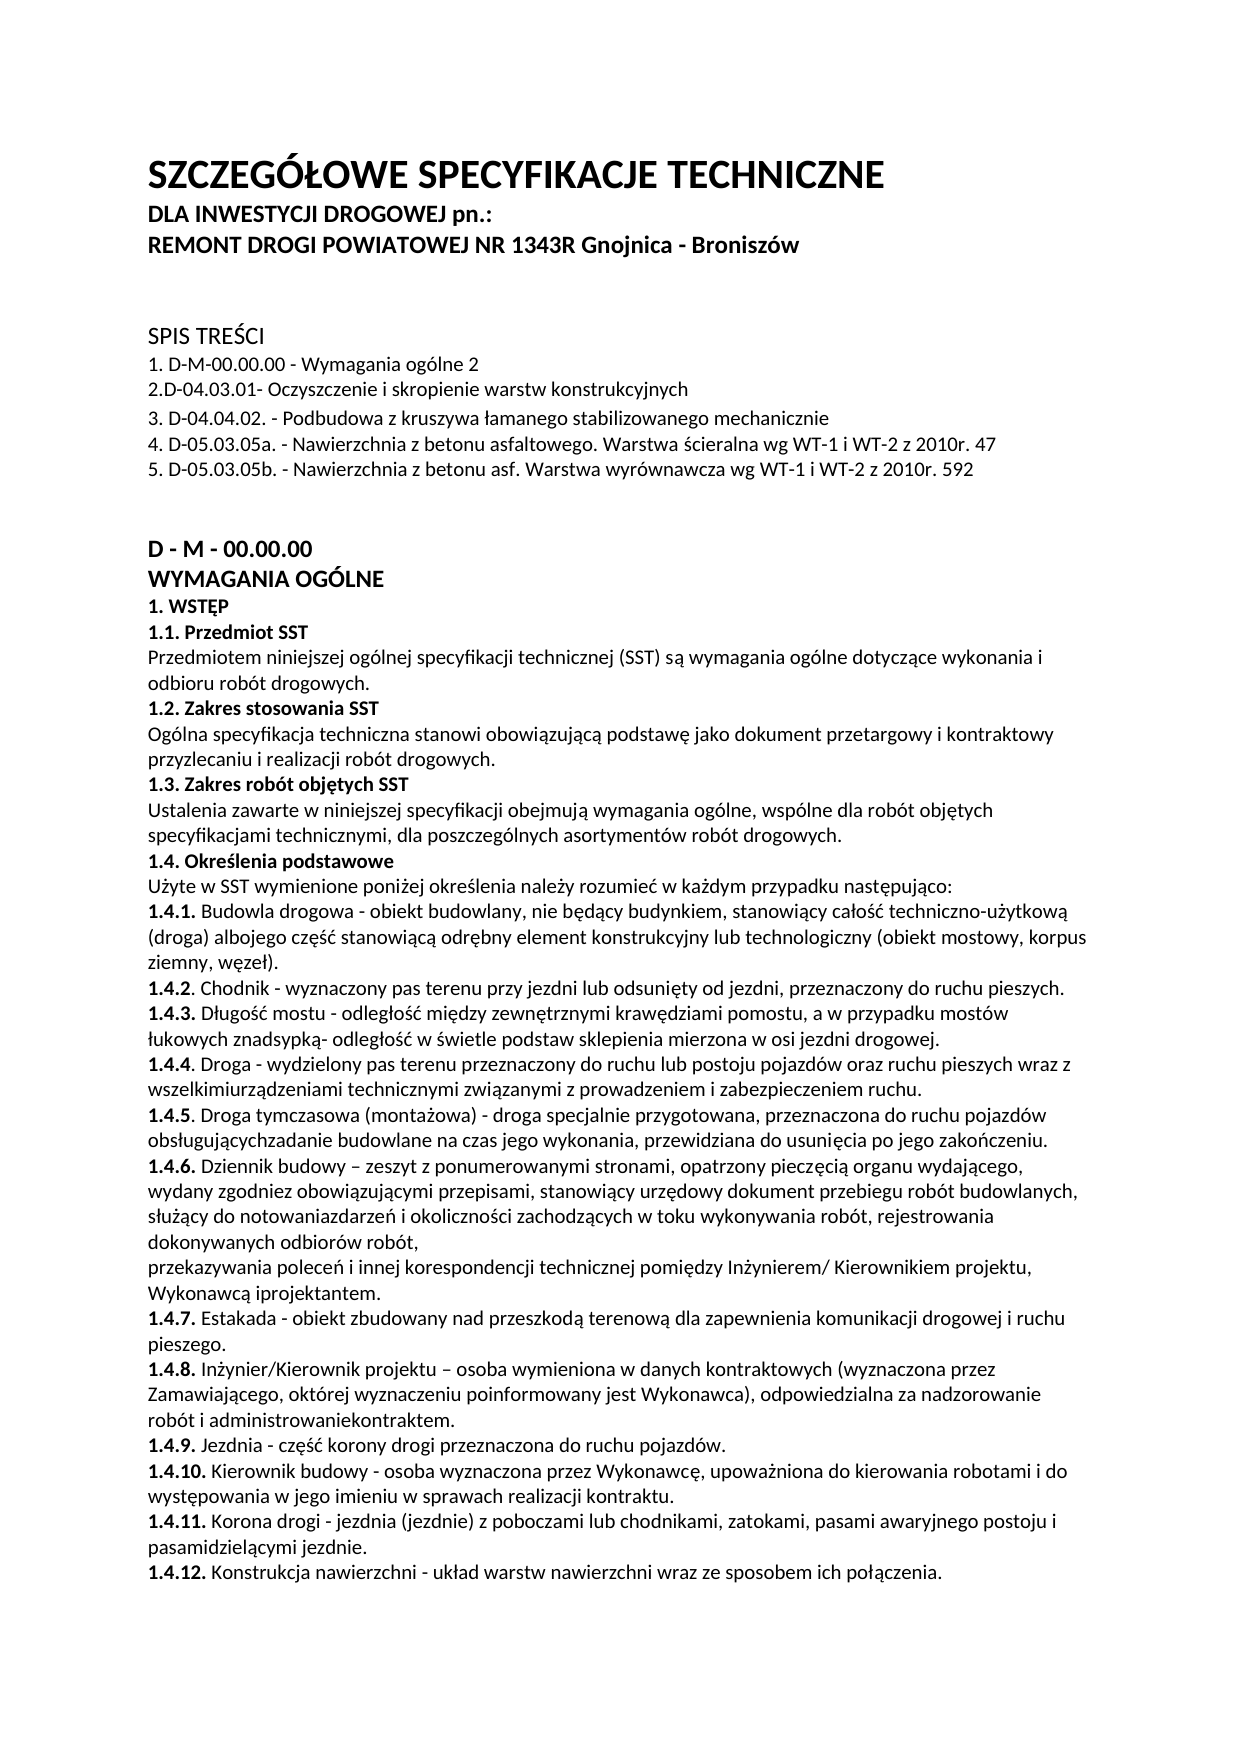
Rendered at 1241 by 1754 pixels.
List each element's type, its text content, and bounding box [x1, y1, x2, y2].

text WYMAGANIA OGÓLNE [148, 563, 1093, 594]
text 4. D-05.03.05a. - Nawierzchnia z betonu asfaltowego. Warstwa ścieralna wg WT-1 i WT-2 z 2010r. 47 [148, 431, 1093, 456]
text REMONT DROGI POWIATOWEJ NR 1343R Gnojnica - Broniszów [148, 229, 1093, 259]
text 1.4. Określenia podstawowe [148, 848, 1093, 873]
text Ustalenia zawarte w niniejszej specyfikacji obejmują wymagania ogólne, wspólne dla robót objętych [148, 797, 1093, 822]
text SPIS TREŚCI [148, 321, 1093, 351]
text 2.D-04.03.01- Oczyszczenie i skropienie warstw konstrukcyjnych [148, 376, 1093, 402]
text 1.4.3. Długość mostu - odległość między zewnętrznymi krawędziami pomostu, a w przypadku mostów łukowych znadsypką- odległość w świetle podstaw sklepienia mierzona w osi jezdni drogowej. [148, 1000, 1093, 1051]
text DLA INWESTYCJI DROGOWEJ pn.: [148, 198, 1093, 229]
text 1.3. Zakres robót objętych SST [148, 772, 1093, 797]
text 1.4.11. Korona drogi - jezdnia (jezdnie) z poboczami lub chodnikami, zatokami, pasami awaryjnego postoju i pasamidzielącymi jezdnie. [148, 1509, 1093, 1559]
text 1.4.5. Droga tymczasowa (montażowa) - droga specjalnie przygotowana, przeznaczona do ruchu pojazdów obsługującychzadanie budowlane na czas jego wykonania, przewidziana do usunięcia po jego zakończeniu. [148, 1102, 1093, 1153]
text 1.4.10. Kierownik budowy - osoba wyznaczona przez Wykonawcę, upoważniona do kierowania robotami i do [148, 1458, 1093, 1483]
text 1.4.9. Jezdnia - część korony drogi przeznaczona do ruchu pojazdów. [148, 1432, 1093, 1458]
text występowania w jego imieniu w sprawach realizacji kontraktu. [148, 1483, 1093, 1509]
text 1.4.6. Dziennik budowy – zeszyt z ponumerowanymi stronami, opatrzony pieczęcią organu wydającego, wydany zgodniez obowiązującymi przepisami, stanowiący urzędowy dokument przebiegu robót budowlanych, służący do notowaniazdarzeń i okoliczności zachodzących w toku wykonywania robót, rejestrowania dokonywanych odbiorów robót, [148, 1153, 1093, 1254]
text 1.2. Zakres stosowania SST [148, 695, 1093, 721]
text specyfikacjami technicznymi, dla poszczególnych asortymentów robót drogowych. [148, 822, 1093, 848]
text 1.4.2. Chodnik - wyznaczony pas terenu przy jezdni lub odsunięty od jezdni, przeznaczony do ruchu pieszych. [148, 975, 1093, 1000]
text SZCZEGÓŁOWE SPECYFIKACJE TECHNICZNE [148, 148, 1093, 198]
text 1.4.1. Budowla drogowa - obiekt budowlany, nie będący budynkiem, stanowiący całość techniczno-użytkową (droga) albojego część stanowiącą odrębny element konstrukcyjny lub technologiczny (obiekt mostowy, korpus ziemny, węzeł). [148, 899, 1093, 975]
text 1. WSTĘP [148, 594, 1093, 619]
text 1.4.7. Estakada - obiekt zbudowany nad przeszkodą terenową dla zapewnienia komunikacji drogowej i ruchu pieszego. [148, 1305, 1093, 1356]
text Ogólna specyfikacja techniczna stanowi obowiązującą podstawę jako dokument przetargowy i kontraktowy przyzlecaniu i realizacji robót drogowych. [148, 721, 1093, 772]
text 1.4.8. Inżynier/Kierownik projektu – osoba wymieniona w danych kontraktowych (wyznaczona przez Zamawiającego, októrej wyznaczeniu poinformowany jest Wykonawca), odpowiedzialna za nadzorowanie robót i administrowaniekontraktem. [148, 1356, 1093, 1432]
text Przedmiotem niniejszej ogólnej specyfikacji technicznej (SST) są wymagania ogólne dotyczące wykonania i [148, 644, 1093, 670]
text 1.1. Przedmiot SST [148, 619, 1093, 644]
text 1. D-M-00.00.00 - Wymagania ogólne 2 [148, 351, 1093, 376]
text D - M - 00.00.00 [148, 533, 1093, 563]
text 5. D-05.03.05b. - Nawierzchnia z betonu asf. Warstwa wyrównawcza wg WT-1 i WT-2 z 2010r. 592 [148, 456, 1093, 482]
text przekazywania poleceń i innej korespondencji technicznej pomiędzy Inżynierem/ Kierownikiem projektu, Wykonawcą iprojektantem. [148, 1254, 1093, 1305]
text odbioru robót drogowych. [148, 670, 1093, 695]
text 1.4.12. Konstrukcja nawierzchni - układ warstw nawierzchni wraz ze sposobem ich połączenia. [148, 1559, 1093, 1585]
text Użyte w SST wymienione poniżej określenia należy rozumieć w każdym przypadku następująco: [148, 873, 1093, 899]
text 3. D-04.04.02. - Podbudowa z kruszywa łamanego stabilizowanego mechanicznie [148, 406, 1093, 431]
text 1.4.4. Droga - wydzielony pas terenu przeznaczony do ruchu lub postoju pojazdów oraz ruchu pieszych wraz z wszelkimiurządzeniami technicznymi związanymi z prowadzeniem i zabezpieczeniem ruchu. [148, 1051, 1093, 1102]
